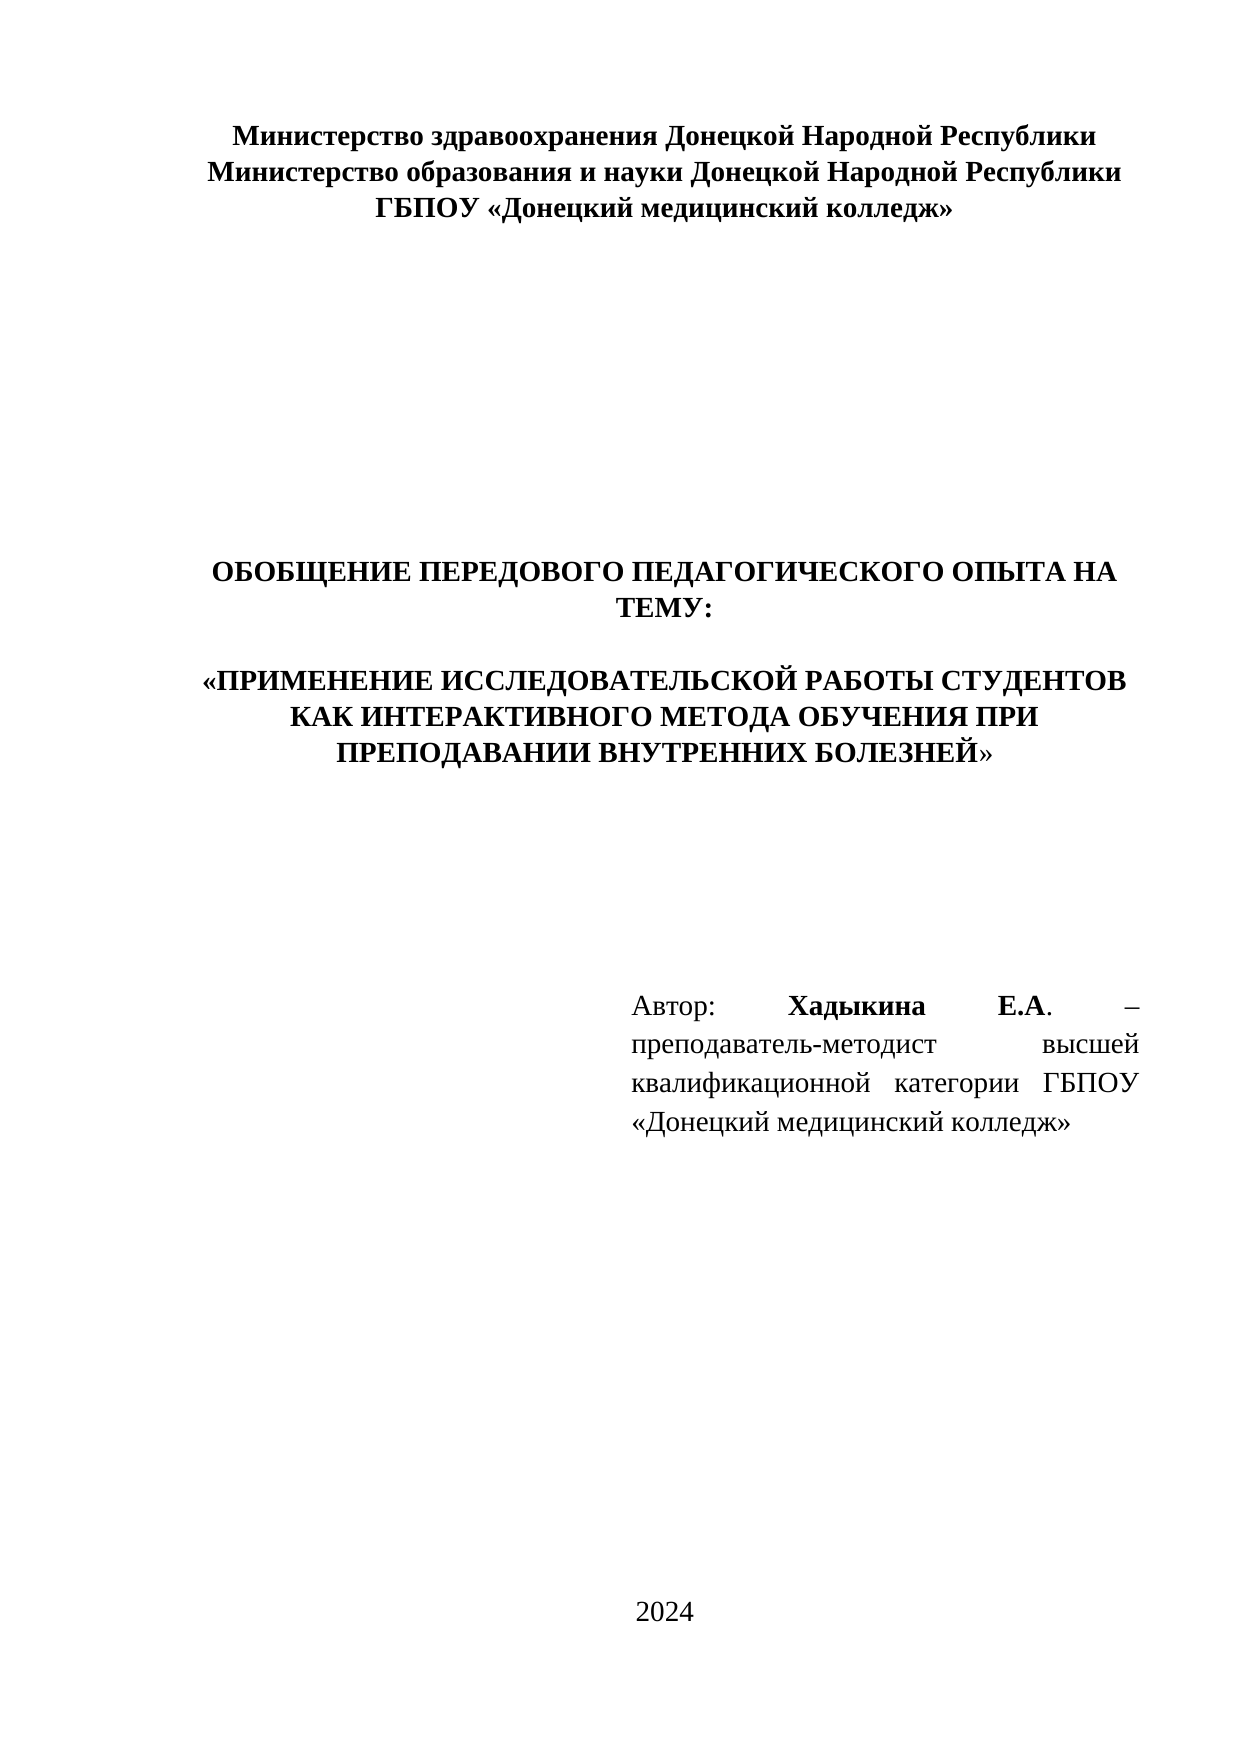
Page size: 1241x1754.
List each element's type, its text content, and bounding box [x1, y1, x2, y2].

text Министерство образования и науки Донецкой Народной Республики [177, 154, 1152, 188]
text ОБОБЩЕНИЕ ПЕРЕДОВОГО ПЕДАГОГИЧЕСКОГО ОПЫТА НА ТЕМУ: [177, 554, 1152, 624]
table_header Автор: Хадыкина Е.А. – преподаватель-методист высшей квалификационной категории ГБПОУ «Донецкий медицинский колледж» [620, 988, 1151, 1197]
text «ПРИМЕНЕНИЕ ИССЛЕДОВАТЕЛЬСКОЙ РАБОТЫ СТУДЕНТОВ КАК ИНТЕРАКТИВНОГО МЕТОДА ОБУЧЕНИЯ ПРИ ПРЕПОДАВАНИИ ВНУТРЕННИХ БОЛЕЗНЕЙ» [177, 663, 1152, 768]
text 2024 [177, 1594, 1152, 1628]
text ГБПОУ «Донецкий медицинский колледж» [177, 190, 1152, 224]
text Министерство здравоохранения Донецкой Народной Республики [177, 118, 1152, 152]
